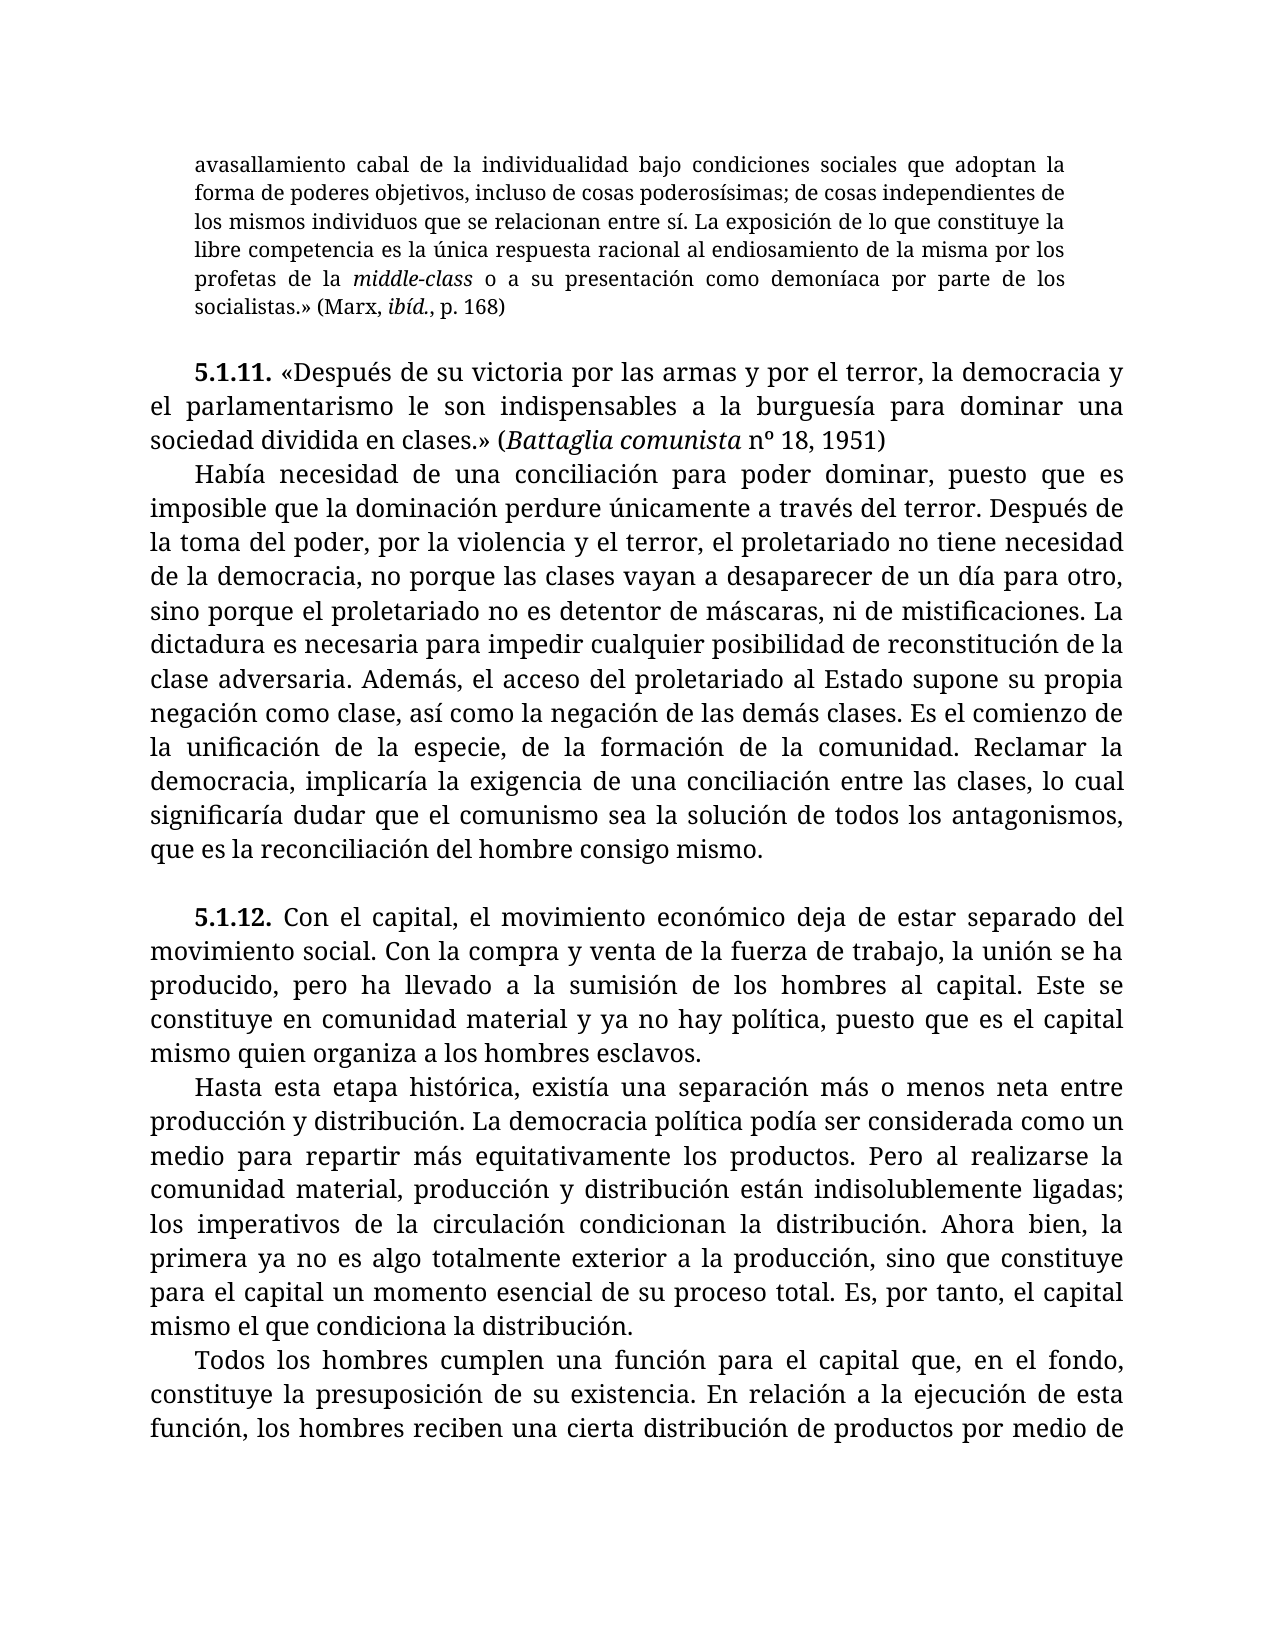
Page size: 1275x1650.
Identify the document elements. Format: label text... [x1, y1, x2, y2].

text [150, 1342, 1125, 1445]
text Hasta esta etapa histórica, existía una separación más o menos neta entre producción y distribución. La democracia política podía ser considerada como un medio para repartir más equitativamente los productos. Pero al realizarse la comunidad material, producción y distribución están indisolublemente ligadas; los imperativos de la circulación condicionan la distribución. Ahora bien, la primera ya no es algo totalmente exterior a la producción, sino que constituye para el capital un momento esencial de su proceso total. Es, por tanto, el capital mismo el que condiciona la distribución. [150, 1070, 1125, 1342]
text 5.1.12. Con el capital, el movimiento económico deja de estar separado del movimiento social. Con la compra y venta de la fuerza de trabajo, la unión se ha producido, pero ha llevado a la sumisión de los hombres al capital. Este se constituye en comunidad material y ya no hay política, puesto que es el capital mismo quien organiza a los hombres esclavos. [150, 900, 1125, 1070]
text Había necesidad de una conciliación para poder dominar, puesto que es imposible que la dominación perdure únicamente a través del terror. Después de la toma del poder, por la violencia y el terror, el proletariado no tiene necesidad de la democracia, no porque las clases vayan a desaparecer de un día para otro, sino porque el proletariado no es detentor de máscaras, ni de mistificaciones. La dictadura es necesaria para impedir cualquier posibilidad de reconstitución de la clase adversaria. Además, el acceso del proletariado al Estado supone su propia negación como clase, así como la negación de las demás clases. Es el comienzo de la unificación de la especie, de la formación de la comunidad. Reclamar la democracia, implicaría la exigencia de una conciliación entre las clases, lo cual significaría dudar que el comunismo sea la solución de todos los antagonismos, que es la reconciliación del hombre consigo mismo. [150, 457, 1125, 866]
text 5.1.11. «Después de su victoria por las armas y por el terror, la democracia y el parlamentarismo le son indispensables a la burguesía para dominar una sociedad dividida en clases.» (Battaglia comunista nº 18, 1951) [150, 355, 1125, 457]
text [194, 150, 1066, 321]
